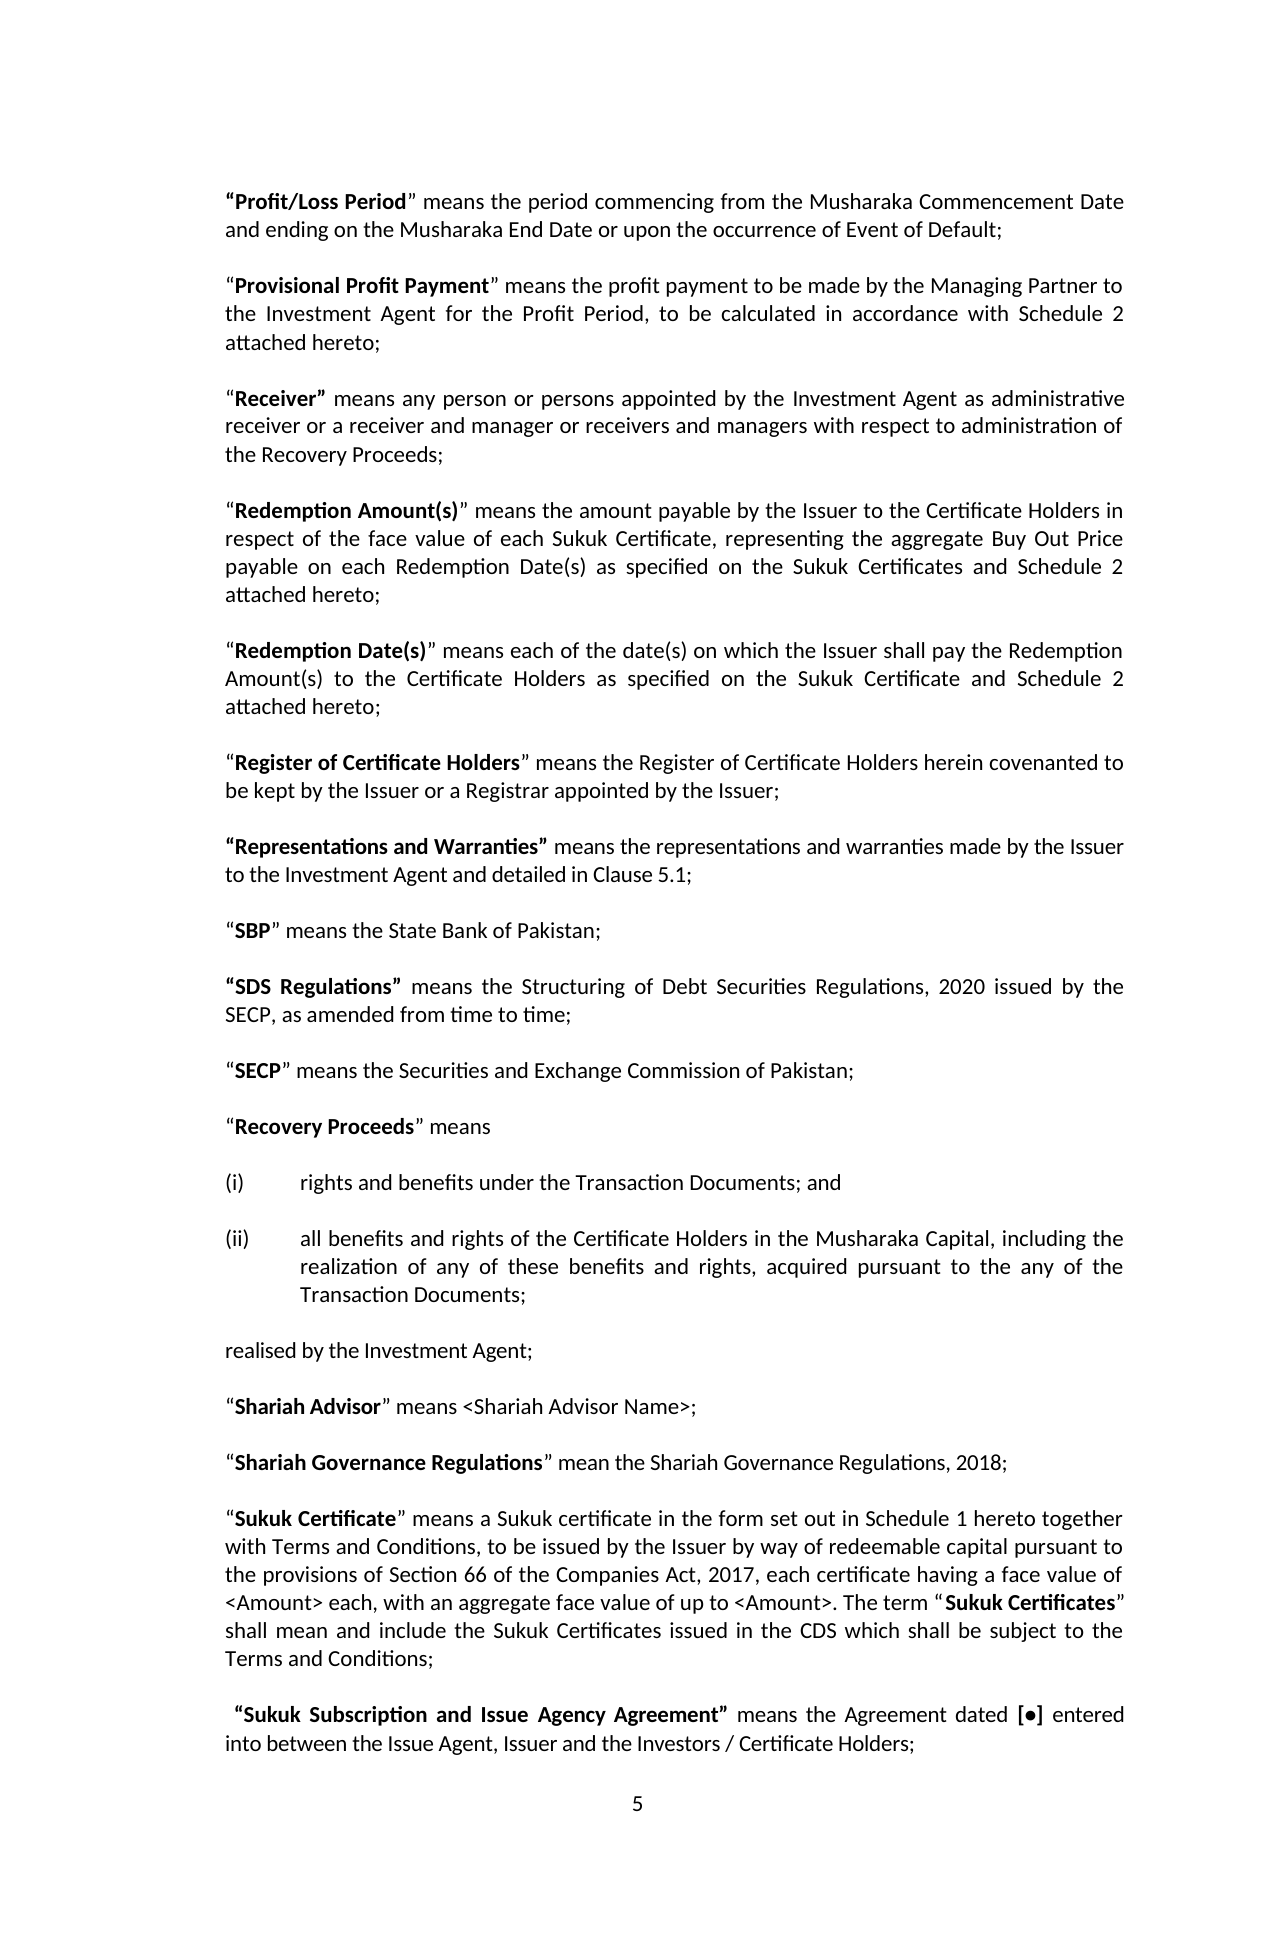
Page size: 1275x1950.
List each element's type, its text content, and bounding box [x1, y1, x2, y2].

text realised by the Investment Agent; [225, 1336, 1125, 1364]
text “Redemption Date(s)” means each of the date(s) on which the Issuer shall pay the Redemption Amount(s) to the Certificate Holders as specified on the Sukuk Certificate and Schedule 2 attached hereto; [225, 636, 1125, 720]
text “Sukuk Certificate” means a Sukuk certificate in the form set out in Schedule 1 hereto together with Terms and Conditions, to be issued by the Issuer by way of redeemable capital pursuant to the provisions of Section 66 of the Companies Act, 2017, each certificate having a face value of <Amount> each, with an aggregate face value of up to <Amount>. The term “Sukuk Certificates” shall mean and include the Sukuk Certificates issued in the CDS which shall be subject to the Terms and Conditions; [225, 1504, 1125, 1673]
text “Receiver” means any person or persons appointed by the Investment Agent as administrative receiver or a receiver and manager or receivers and managers with respect to administration of the Recovery Proceeds; [225, 384, 1125, 468]
text “Provisional Profit Payment” means the profit payment to be made by the Managing Partner to the Investment Agent for the Profit Period, to be calculated in accordance with Schedule 2 attached hereto; [225, 272, 1125, 356]
text “SDS Regulations” means the Structuring of Debt Securities Regulations, 2020 issued by the SECP, as amended from time to time; [225, 972, 1125, 1028]
text “Profit/Loss Period” means the period commencing from the Musharaka Commencement Date and ending on the Musharaka End Date or upon the occurrence of Event of Default; [225, 187, 1125, 243]
text “SECP” means the Securities and Exchange Commission of Pakistan; [225, 1056, 1125, 1084]
text “Redemption Amount(s)” means the amount payable by the Issuer to the Certificate Holders in respect of the face value of each Sukuk Certificate, representing the aggregate Buy Out Price payable on each Redemption Date(s) as specified on the Sukuk Certificates and Schedule 2 attached hereto; [225, 496, 1125, 608]
text “SBP” means the State Bank of Pakistan; [225, 916, 1125, 944]
text “Shariah Governance Regulations” mean the Shariah Governance Regulations, 2018; [225, 1448, 1125, 1476]
text “Sukuk Subscription and Issue Agency Agreement” means the Agreement dated [•] entered into between the Issue Agent, Issuer and the Investors / Certificate Holders; [225, 1701, 1125, 1757]
list all benefits and rights of the Certificate Holders in the Musharaka Capital, including the realization of any of these benefits and rights, acquired pursuant to the any of the Transaction Documents; [225, 1224, 1125, 1308]
list rights and benefits under the Transaction Documents; and [225, 1168, 1125, 1196]
text “Representations and Warranties” means the representations and warranties made by the Issuer to the Investment Agent and detailed in Clause 5.1; [225, 832, 1125, 888]
text “Register of Certificate Holders” means the Register of Certificate Holders herein covenanted to be kept by the Issuer or a Registrar appointed by the Issuer; [225, 748, 1125, 804]
text “Recovery Proceeds” means [225, 1112, 1125, 1140]
text “Shariah Advisor” means <Shariah Advisor Name>; [225, 1392, 1125, 1420]
